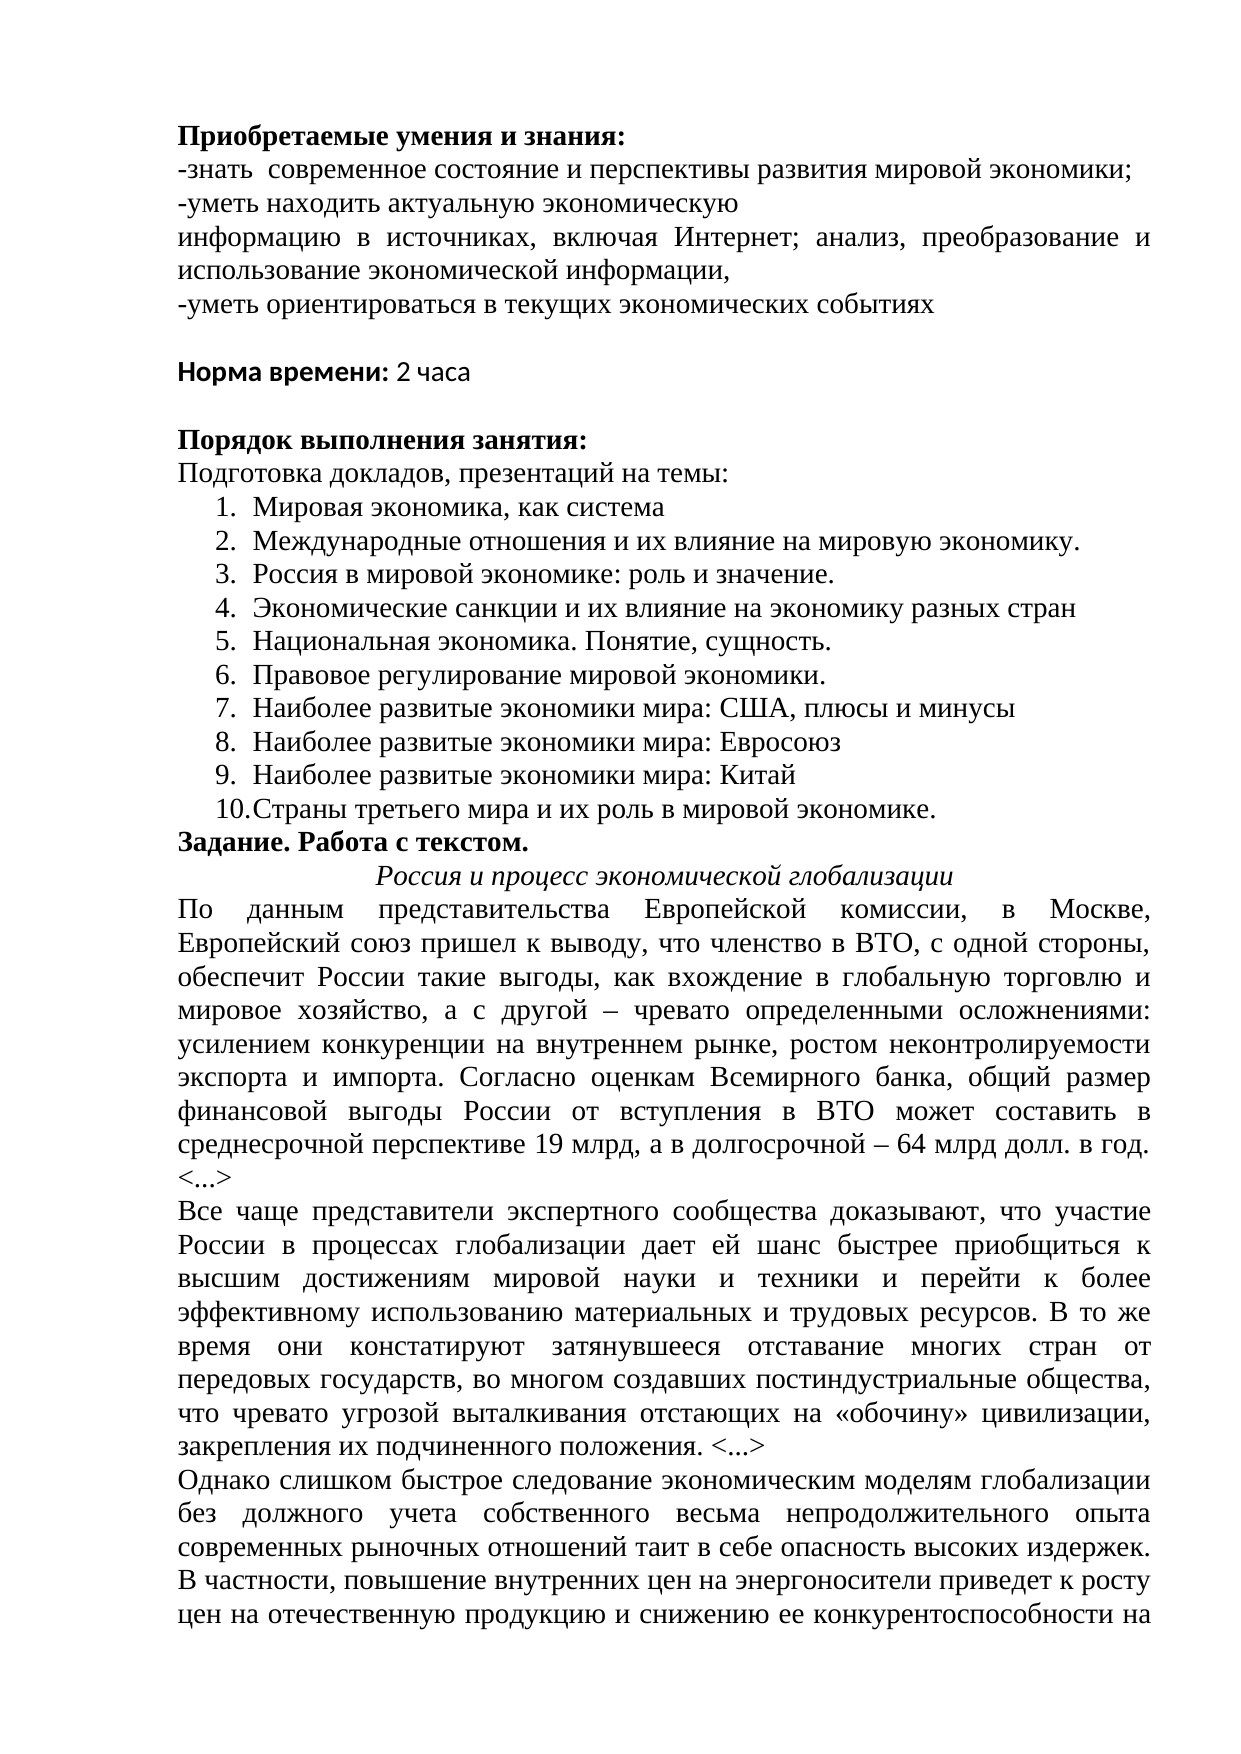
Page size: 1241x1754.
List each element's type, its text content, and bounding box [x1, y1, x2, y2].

list Наиболее развитые экономики мира: США, плюсы и минусы [215, 690, 1152, 724]
list Международные отношения и их влияние на мировую экономику. [215, 523, 1152, 556]
text Все чаще представители экспертного сообщества доказывают, что участие России в процессах глобализации дает ей шанс быстрее приобщиться к высшим достижениям мировой науки и техники и перейти к более эффективному использованию материальных и трудовых ресурсов. В то же время они констатируют затянувшееся отставание многих стран от передовых государств, во многом создавших постиндустриальные общества, что чревато угрозой выталкивания отстающих на «обочину» цивилизации, закрепления их подчиненного положения. <...> [177, 1193, 1152, 1462]
text -знать современное состояние и перспективы развития мировой экономики; [177, 152, 1152, 185]
list Наиболее развитые экономики мира: Китай [215, 757, 1152, 791]
text Россия и процесс экономической глобализации [177, 858, 1152, 892]
text Приобретаемые умения и знания: [177, 118, 1152, 152]
text По данным представительства Европейской комиссии, в Москве, Европейский союз пришел к выводу, что членство в ВТО, с одной стороны, обеспечит России такие выгоды, как вхождение в глобальную торговлю и мировое хозяйство, а с другой – чревато определенными осложнениями: усилением конкуренции на внутреннем рынке, ростом неконтролируемости экспорта и импорта. Согласно оценкам Всемирного банка, общий размер финансовой выгоды России от вступления в ВТО может составить в среднесрочной перспективе 19 млрд, а в долгосрочной – 64 млрд долл. в год. <...> [177, 892, 1152, 1193]
text информацию в источниках, включая Интернет; анализ, преобразование и использование экономической информации, [177, 219, 1152, 286]
text Норма времени: 2 часа [177, 353, 1152, 388]
list Россия в мировой экономике: роль и значение. [215, 556, 1152, 590]
text Задание. Работа с текстом. [177, 824, 1152, 858]
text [177, 1462, 1152, 1629]
text Подготовка докладов, презентаций на темы: [177, 456, 1152, 489]
list Правовое регулирование мировой экономики. [215, 657, 1152, 690]
text Порядок выполнения занятия: [177, 422, 1152, 456]
list Страны третьего мира и их роль в мировой экономике. [215, 791, 1152, 824]
list Мировая экономика, как система [215, 489, 1152, 523]
list Экономические санкции и их влияние на экономику разных стран [215, 590, 1152, 623]
text -уметь находить актуальную экономическую [177, 185, 1141, 219]
list Национальная экономика. Понятие, сущность. [215, 623, 1152, 657]
list Наиболее развитые экономики мира: Евросоюз [215, 724, 1152, 757]
text -уметь ориентироваться в текущих экономических событиях [177, 286, 1152, 319]
